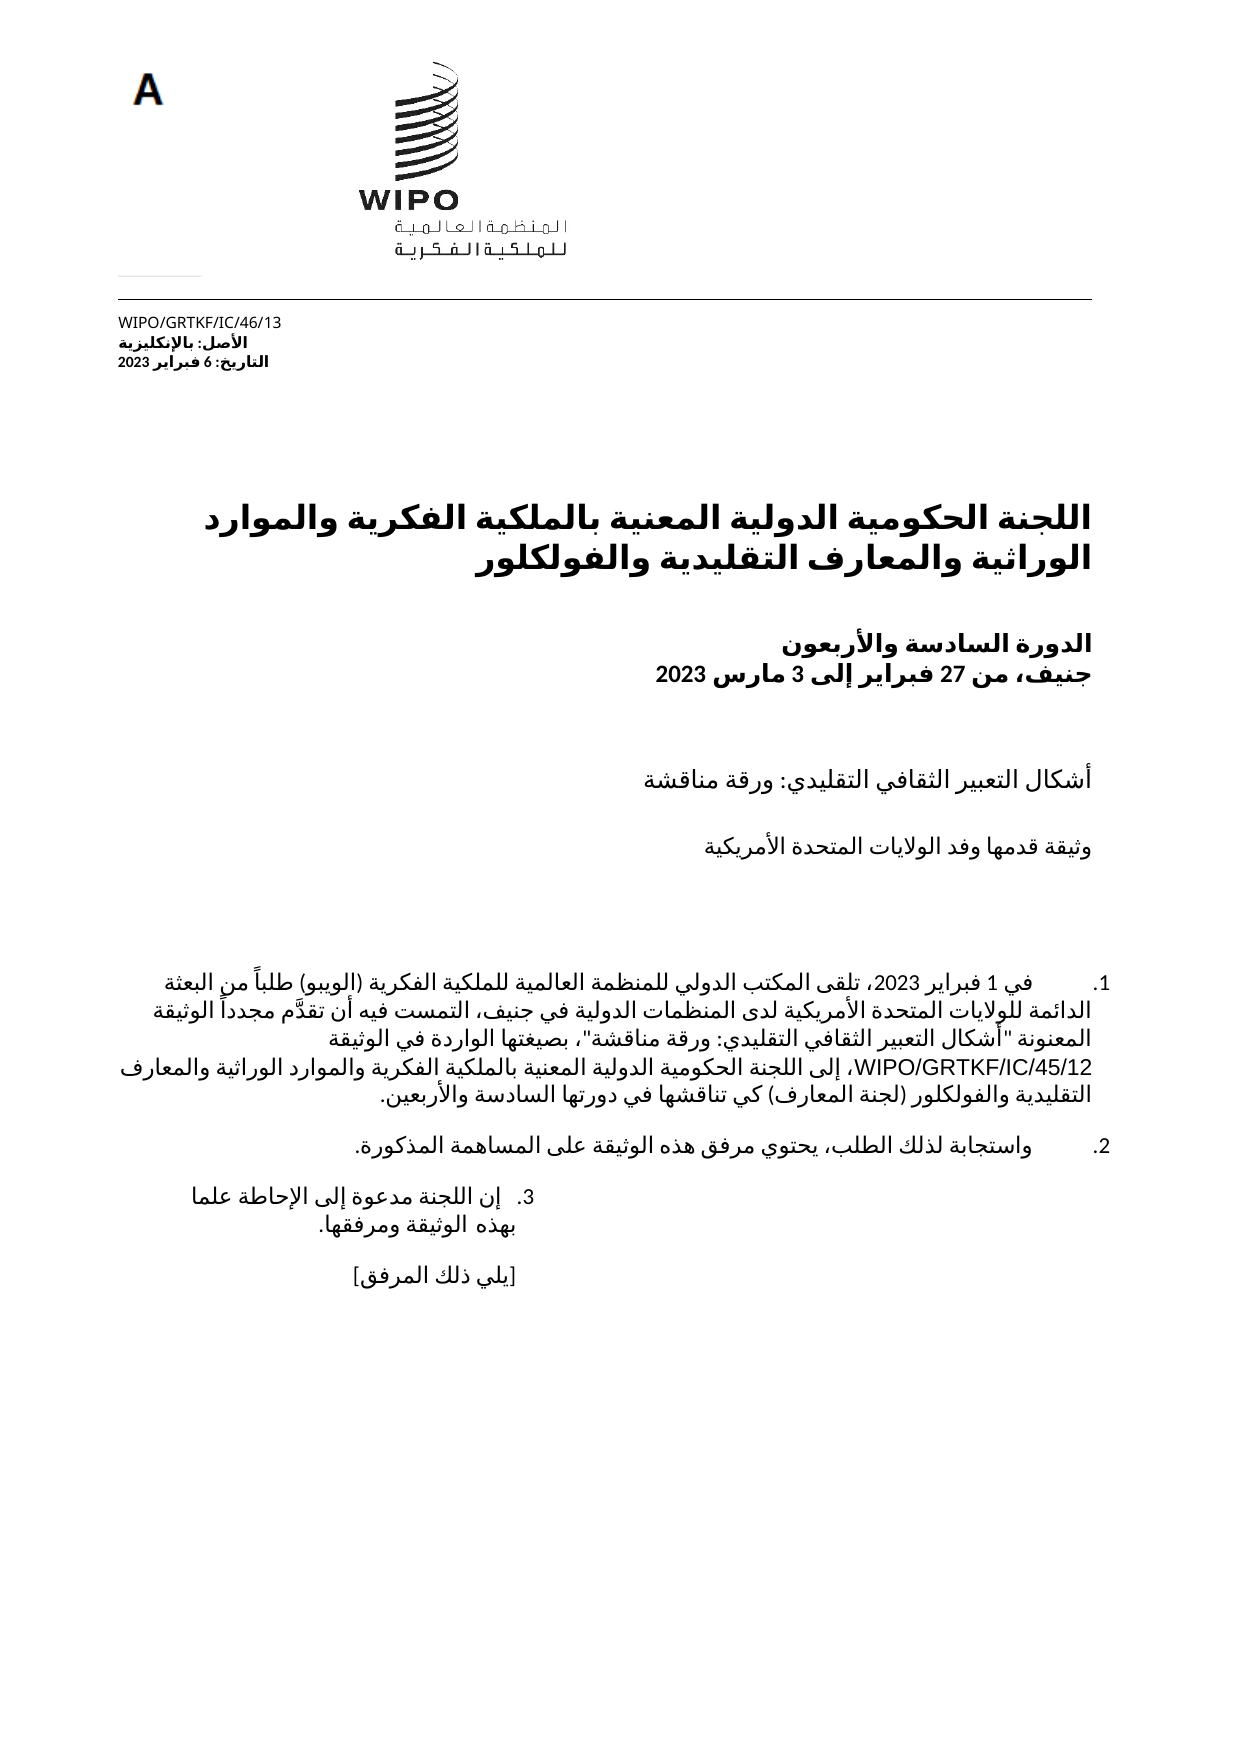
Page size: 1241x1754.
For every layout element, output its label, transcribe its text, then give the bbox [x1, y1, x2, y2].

text واستجابة لذلك الطلب، يحتوي مرفق هذه الوثيقة على المساهمة المذكورة. [118, 1132, 1092, 1159]
text جنيف، من 27 فبراير إلى 3 مارس 2023 [118, 659, 1092, 689]
text الدورة السادسة والأربعون [118, 628, 1092, 659]
text إن اللجنة مدعوة إلى الإحاطة علما بهذه الوثيقة ومرفقها. [118, 1182, 516, 1238]
text وثيقة قدمها وفد الولايات المتحدة الأمريكية [118, 832, 1092, 860]
text في 1 فبراير 2023، تلقى المكتب الدولي للمنظمة العالمية للملكية الفكرية (الويبو) طلباً من البعثة الدائمة للولايات المتحدة الأمريكية لدى المنظمات الدولية في جنيف، التمست فيه أن تقدَّم مجدداً الوثيقة المعنونة "أشكال التعبير الثقافي التقليدي: ورقة مناقشة"، بصيغتها الواردة في الوثيقة WIPO/GRTKF/IC/45/12، إلى اللجنة الحكومية الدولية المعنية بالملكية الفكرية والموارد الوراثية والمعارف التقليدية والفولكلور (لجنة المعارف) كي تناقشها في دورتها السادسة والأربعين. [118, 968, 1092, 1109]
subtitle اللجنة الحكومية الدولية المعنية بالملكية الفكرية والموارد الوراثية والمعارف التقليدية والفولكلور [118, 497, 1092, 578]
text التاريخ: 6 فبراير 2023 [118, 353, 1092, 372]
text WIPO/GRTKF/IC/46/13 [118, 312, 1092, 333]
text الأصل: بالإنكليزية [118, 333, 1092, 353]
picture [118, 58, 203, 278]
text [يلي ذلك المرفق] [118, 1261, 516, 1289]
text أشكال التعبير الثقافي التقليدي: ورقة مناقشة [118, 764, 1092, 795]
picture [356, 58, 574, 267]
